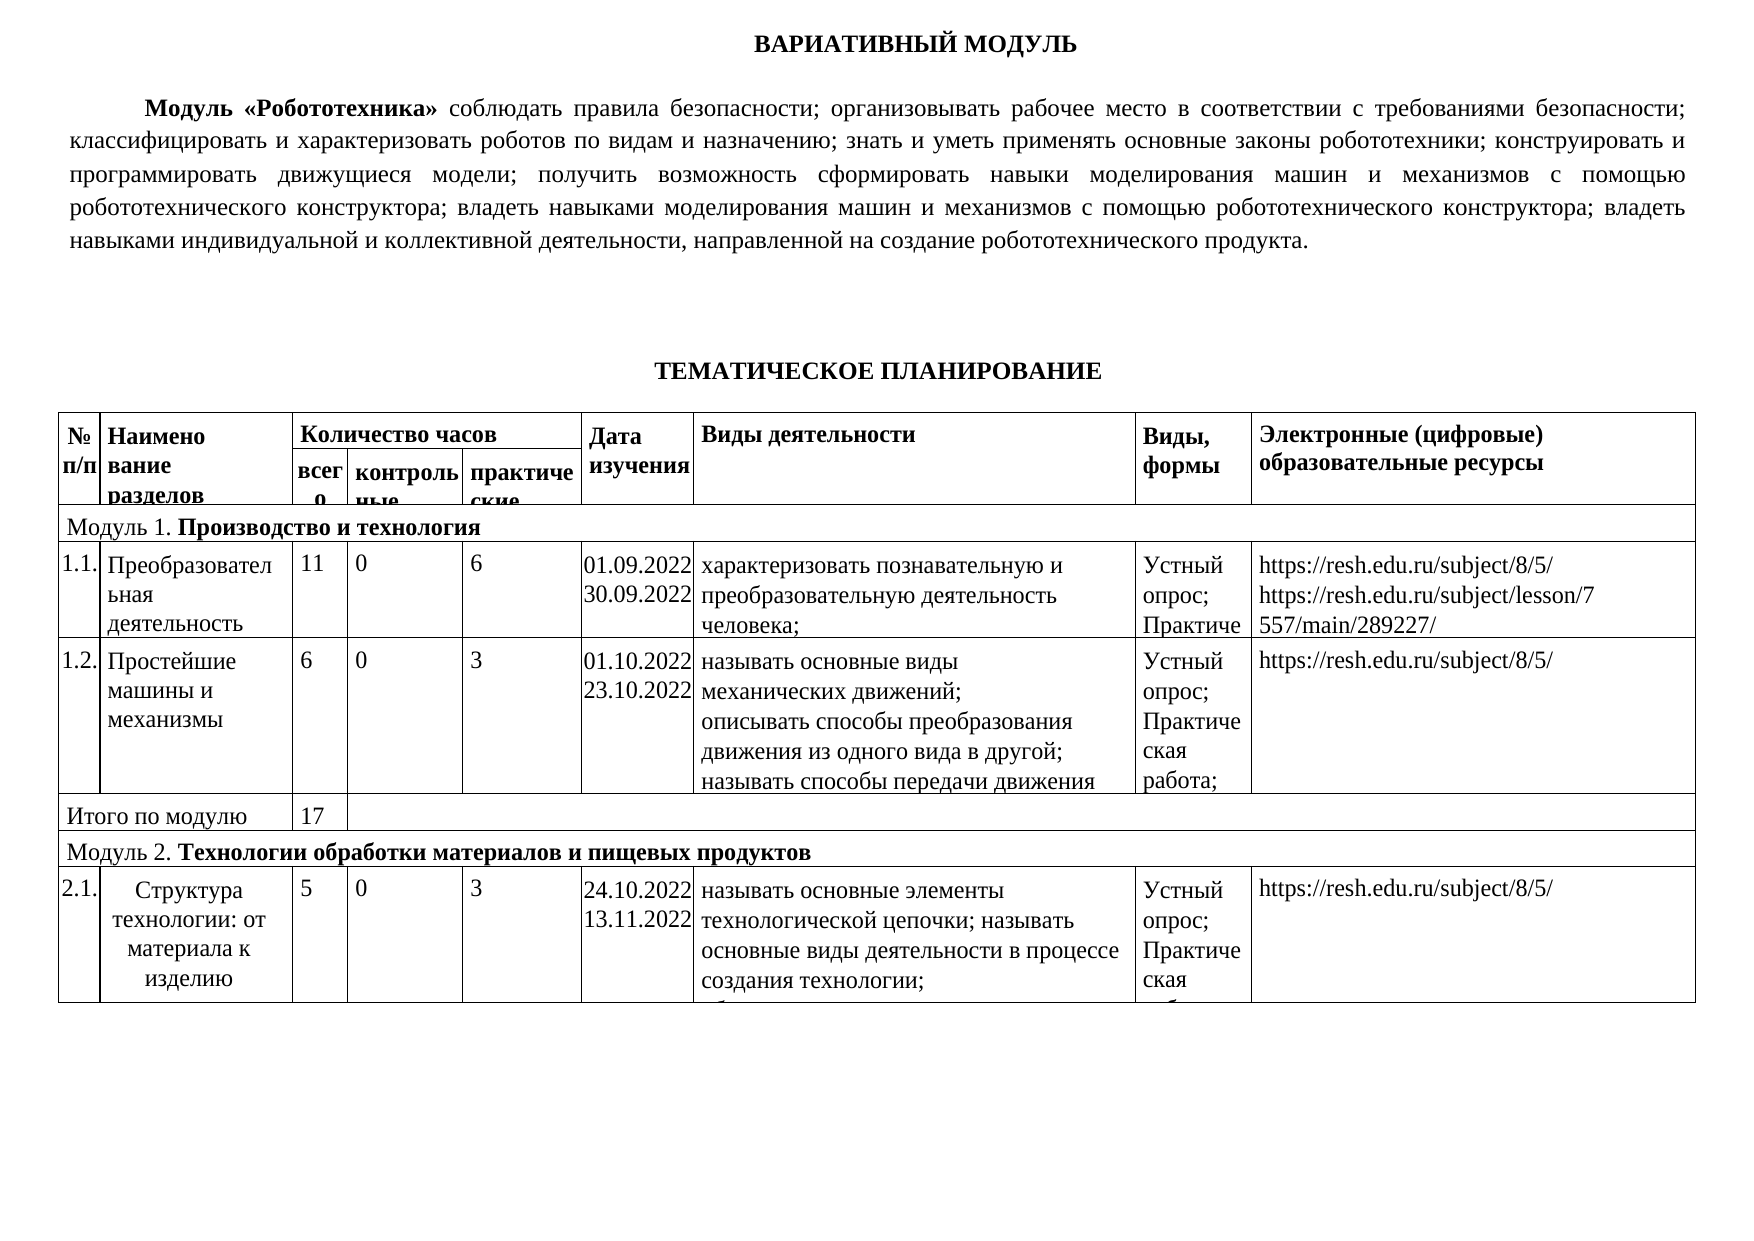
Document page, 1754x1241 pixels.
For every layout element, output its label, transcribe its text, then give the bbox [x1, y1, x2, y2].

table_cell 6 [293, 638, 347, 793]
table_cell 3 [463, 867, 581, 1002]
table_cell Итого по модулю [59, 794, 292, 829]
table_header Виды, формы контроля [1136, 413, 1251, 504]
table_header Дата изучения [582, 413, 693, 504]
table_cell Модуль 2. Технологии обработки материалов и пищевых продуктов [59, 831, 1695, 866]
table_cell 3 [463, 638, 581, 793]
table_cell 0 [348, 867, 462, 1002]
table_cell 0 [348, 542, 462, 637]
text Модуль «Робототехника» соблюдать правила безопасности; организовывать рабочее место в соответствии с требованиями безопасности; классифицировать и характеризовать роботов по видам и назначению; знать и уметь применять основные законы робототехники; конструировать и программировать движущиеся модели; получить возможность сформировать навыки моделирования машин и механизмов с помощью робототехнического конструктора; владеть навыками моделирования машин и механизмов с помощью робототехнического конструктора; владеть навыками индивидуальной и коллективной деятельности, направленной на создание робототехнического продукта. [69, 93, 1687, 253]
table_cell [1252, 867, 1695, 1002]
table_cell 6 [463, 542, 581, 637]
table_cell 1.2. [59, 638, 99, 793]
table_cell 24.10.2022 13.11.2022 [582, 867, 693, 1002]
table_cell всего [293, 449, 347, 504]
table_header Количество часов [293, 413, 581, 448]
table_cell 01.10.2022 23.10.2022 [582, 638, 693, 793]
table_cell называть основные виды механических движений; описывать способы преобразования движения из одного вида в другой; называть способы передачи движения с заданными усилиями и скоростями; изображать графически простейшую схему машины или механизма, в том числе с обратной связью; [694, 638, 1135, 793]
table_cell характеризовать познавательную и преобразовательную деятельность человека; выделять простейшие элементы различных моделей; [694, 542, 1135, 637]
table_cell [348, 794, 1695, 829]
table_cell 0 [348, 638, 462, 793]
table_cell практические работы [463, 449, 581, 504]
table_cell 17 [293, 794, 347, 829]
table_cell 11 [293, 542, 347, 637]
table_cell Устный опрос; Практическая работа; [1136, 638, 1251, 793]
table_cell 2.1. [59, 867, 99, 1002]
table_cell 01.09.2022 30.09.2022 [582, 542, 693, 637]
table_cell Простейшие машины и механизмы [101, 638, 292, 793]
text ВАРИАТИВНЫЙ МОДУЛЬ [69, 29, 1687, 58]
table_cell Преобразовательная деятельность человека [101, 542, 292, 637]
table_cell 5 [293, 867, 347, 1002]
text ТЕМАТИЧЕСКОЕ ПЛАНИРОВАНИЕ [69, 357, 1687, 385]
table_header Виды деятельности [694, 413, 1135, 504]
table_cell называть основные элементы технологической цепочки; называть основные виды деятельности в процессе создания технологии; объяснять назначение технологии; читать (изображать) графическую структуру технологической цепочки; [694, 867, 1135, 1002]
table_cell контрольные работы [348, 449, 462, 504]
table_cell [1136, 867, 1251, 1002]
table_header Наименование разделов и тем программы [101, 413, 292, 504]
table_cell https://resh.edu.ru/subject/8/5/ https://resh.edu.ru/subject/lesson/7557/main/289227/ https://www.youtube.com/watch?v=LjVo8YZyFVk [1252, 542, 1695, 637]
table_cell Модуль 1. Производство и технология [59, 505, 1695, 541]
table_header № п/п [59, 413, 99, 504]
table_cell https://resh.edu.ru/subject/8/5/ [1252, 638, 1695, 793]
table_cell Структура технологии: от материала к изделию [101, 867, 292, 1002]
table_cell Устный опрос; Практическая работа; [1136, 542, 1251, 637]
table_cell 1.1. [59, 542, 99, 637]
table_header Электронные (цифровые) образовательные ресурсы [1252, 413, 1695, 504]
